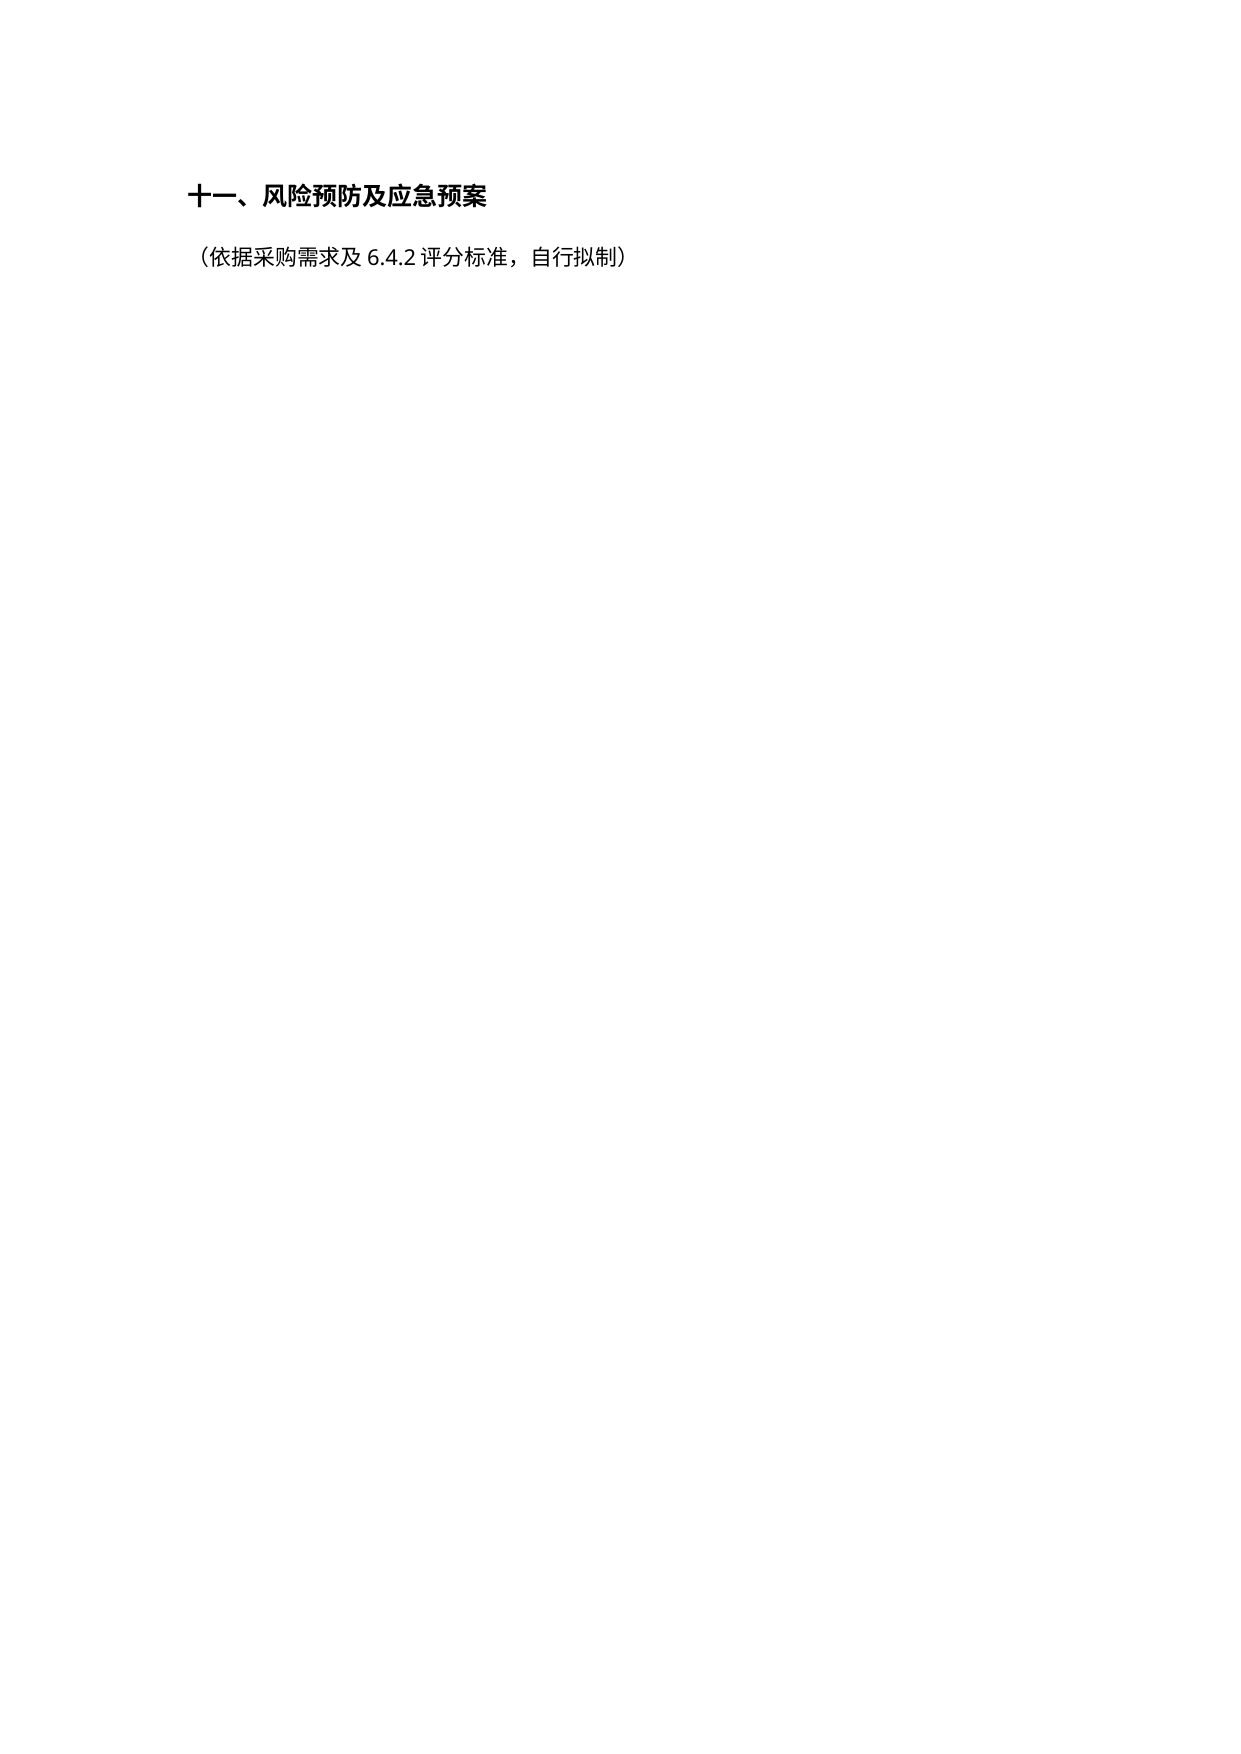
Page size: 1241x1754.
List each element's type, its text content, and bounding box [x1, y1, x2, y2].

text （依据采购需求及6.4.2评分标准，自行拟制） [187, 239, 1053, 272]
text 十一、风险预防及应急预案 [187, 162, 1053, 227]
